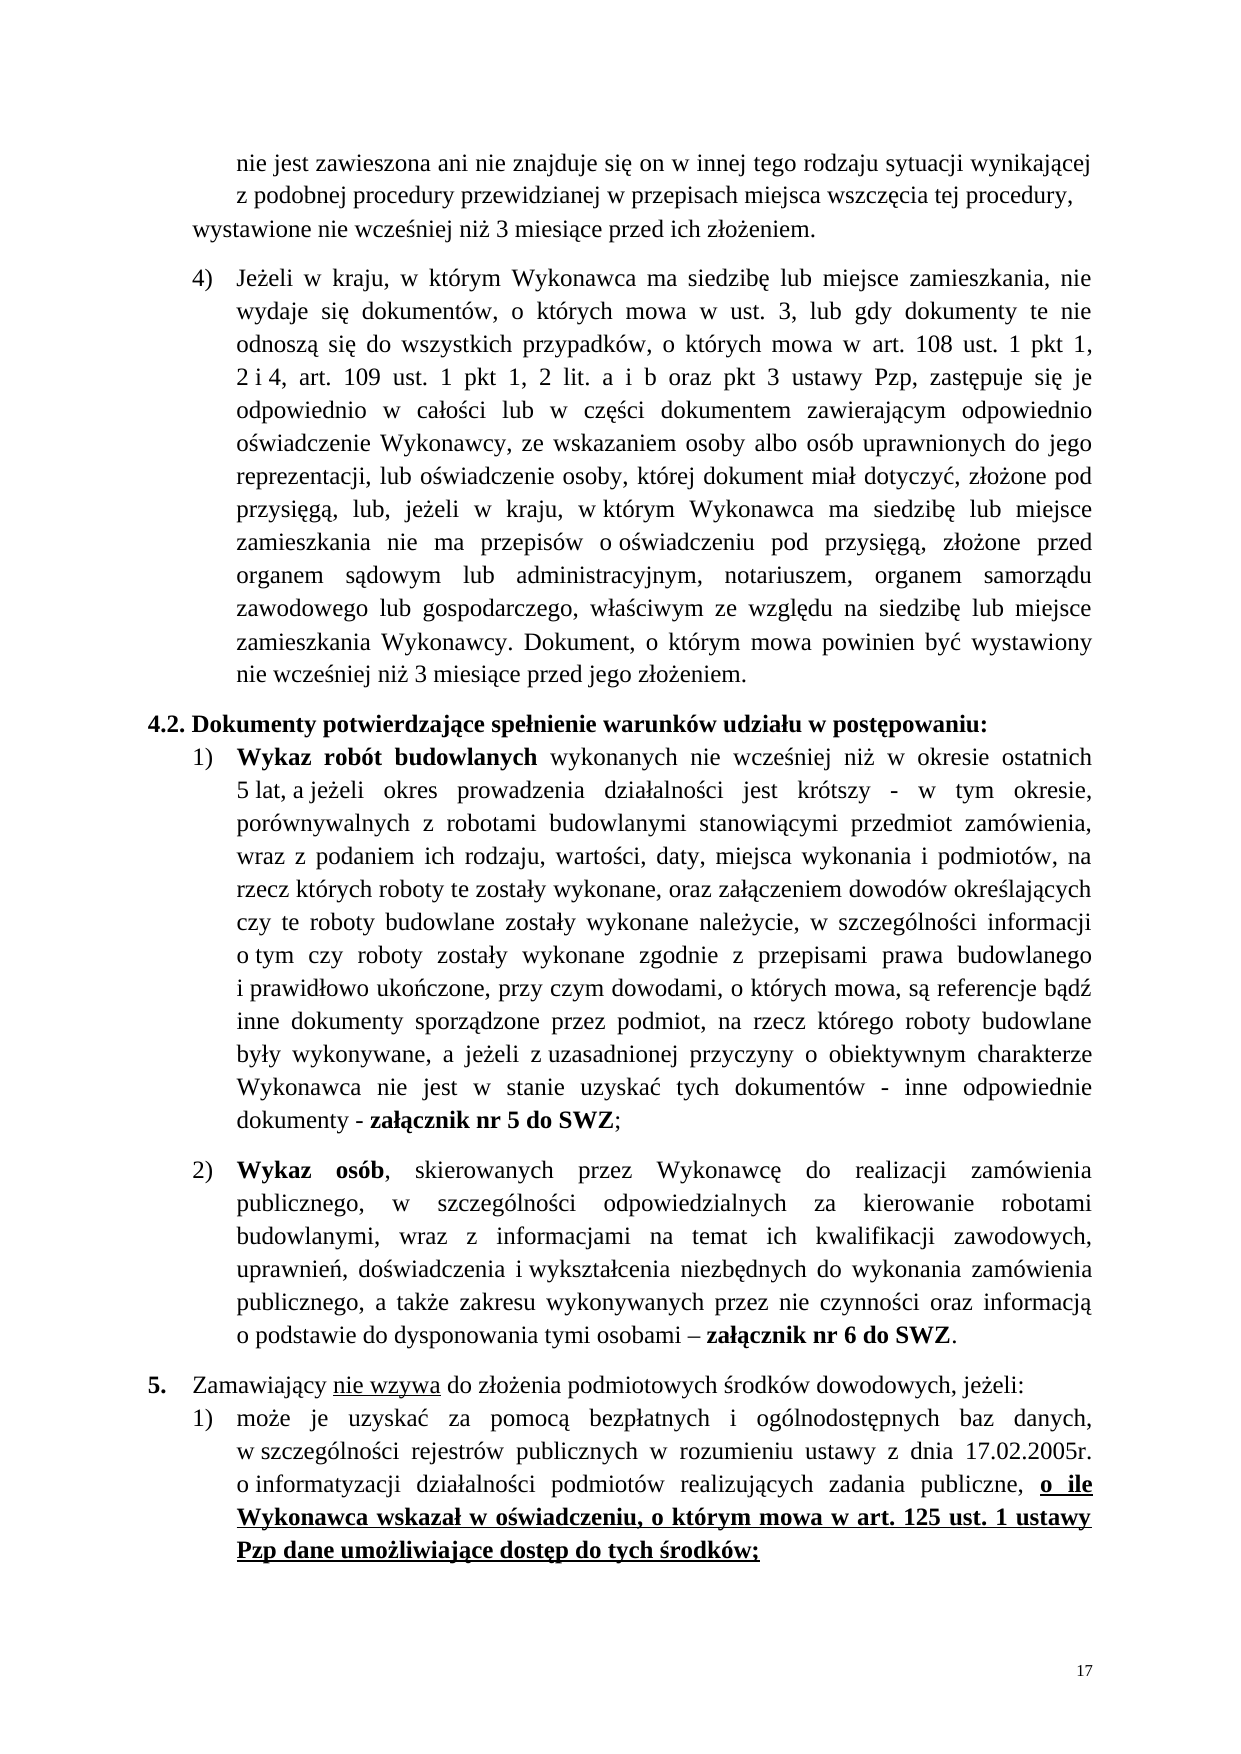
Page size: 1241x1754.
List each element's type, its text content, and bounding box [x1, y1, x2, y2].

list 1) może je uzyskać za pomocą bezpłatnych i ogólnodostępnych baz danych, w szczególności rejestrów publicznych w rozumieniu ustawy z dnia 17.02.2005r. o informatyzacji działalności podmiotów realizujących zadania publiczne, o ile Wykonawca wskazał w oświadczeniu, o którym mowa w art. 125 ust. 1 ustawy Pzp dane umożliwiające dostęp do tych środków; [192, 1403, 1093, 1564]
text 4.2. Dokumenty potwierdzające spełnienie warunków udziału w postępowaniu: [148, 709, 1093, 738]
text 5. Zamawiający nie wzywa do złożenia podmiotowych środków dowodowych, jeżeli: [148, 1370, 1093, 1399]
text 4) Jeżeli w kraju, w którym Wykonawca ma siedzibę lub miejsce zamieszkania, nie wydaje się dokumentów, o których mowa w ust. 3, lub gdy dokumenty te nie odnoszą się do wszystkich przypadków, o których mowa w art. 108 ust. 1 pkt 1, 2 i 4, art. 109 ust. 1 pkt 1, 2 lit. a i b oraz pkt 3 ustawy Pzp, zastępuje się je odpowiednio w całości lub w części dokumentem zawierającym odpowiednio oświadczenie Wykonawcy, ze wskazaniem osoby albo osób uprawnionych do jego reprezentacji, lub oświadczenie osoby, której dokument miał dotyczyć, złożone pod przysięgą, lub, jeżeli w kraju, w którym Wykonawca ma siedzibę lub miejsce zamieszkania nie ma przepisów o oświadczeniu pod przysięgą, złożone przed organem sądowym lub administracyjnym, notariuszem, organem samorządu zawodowego lub gospodarczego, właściwym ze względu na siedzibę lub miejsce zamieszkania Wykonawcy. Dokument, o którym mowa powinien być wystawiony nie wcześniej niż 3 miesiące przed jego złożeniem. [192, 263, 1093, 688]
text wystawione nie wcześniej niż 3 miesiące przed ich złożeniem. [192, 214, 1093, 242]
text 1) Wykaz robót budowlanych wykonanych nie wcześniej niż w okresie ostatnich 5 lat, a jeżeli okres prowadzenia działalności jest krótszy - w tym okresie, porównywalnych z robotami budowlanymi stanowiącymi przedmiot zamówienia, wraz z podaniem ich rodzaju, wartości, daty, miejsca wykonania i podmiotów, na rzecz których roboty te zostały wykonane, oraz załączeniem dowodów określających czy te roboty budowlane zostały wykonane należycie, w szczególności informacji o tym czy roboty zostały wykonane zgodnie z przepisami prawa budowlanego i prawidłowo ukończone, przy czym dowodami, o których mowa, są referencje bądź inne dokumenty sporządzone przez podmiot, na rzecz którego roboty budowlane były wykonywane, a jeżeli z uzasadnionej przyczyny o obiektywnym charakterze Wykonawca nie jest w stanie uzyskać tych dokumentów - inne odpowiednie dokumenty - załącznik nr 5 do SWZ; [192, 742, 1093, 1134]
text 2) Wykaz osób, skierowanych przez Wykonawcę do realizacji zamówienia publicznego, w szczególności odpowiedzialnych za kierowanie robotami budowlanymi, wraz z informacjami na temat ich kwalifikacji zawodowych, uprawnień, doświadczenia i wykształcenia niezbędnych do wykonania zamówienia publicznego, a także zakresu wykonywanych przez nie czynności oraz informacją o podstawie do dysponowania tymi osobami – załącznik nr 6 do SWZ. [192, 1155, 1093, 1349]
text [236, 148, 1093, 209]
